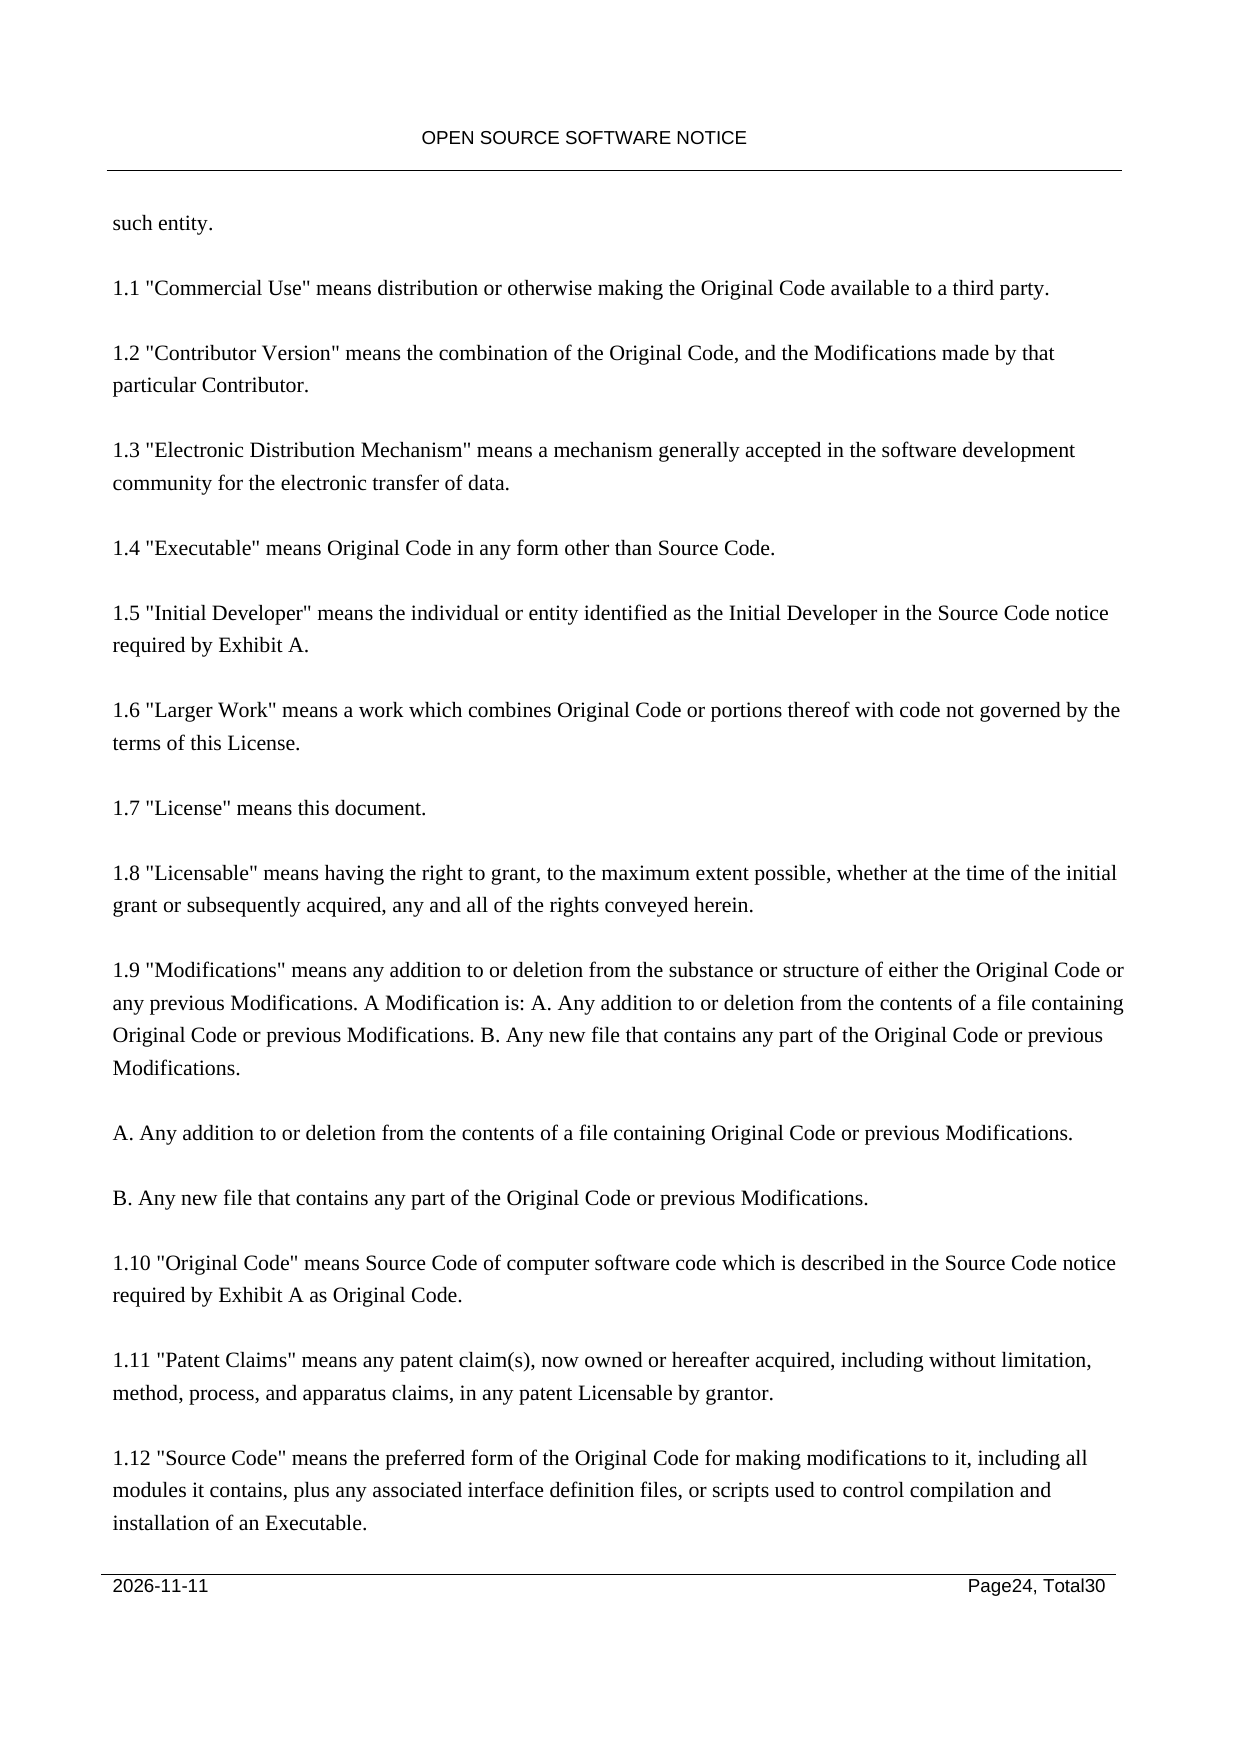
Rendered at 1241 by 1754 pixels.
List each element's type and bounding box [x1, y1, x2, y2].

text [112, 206, 1128, 1539]
